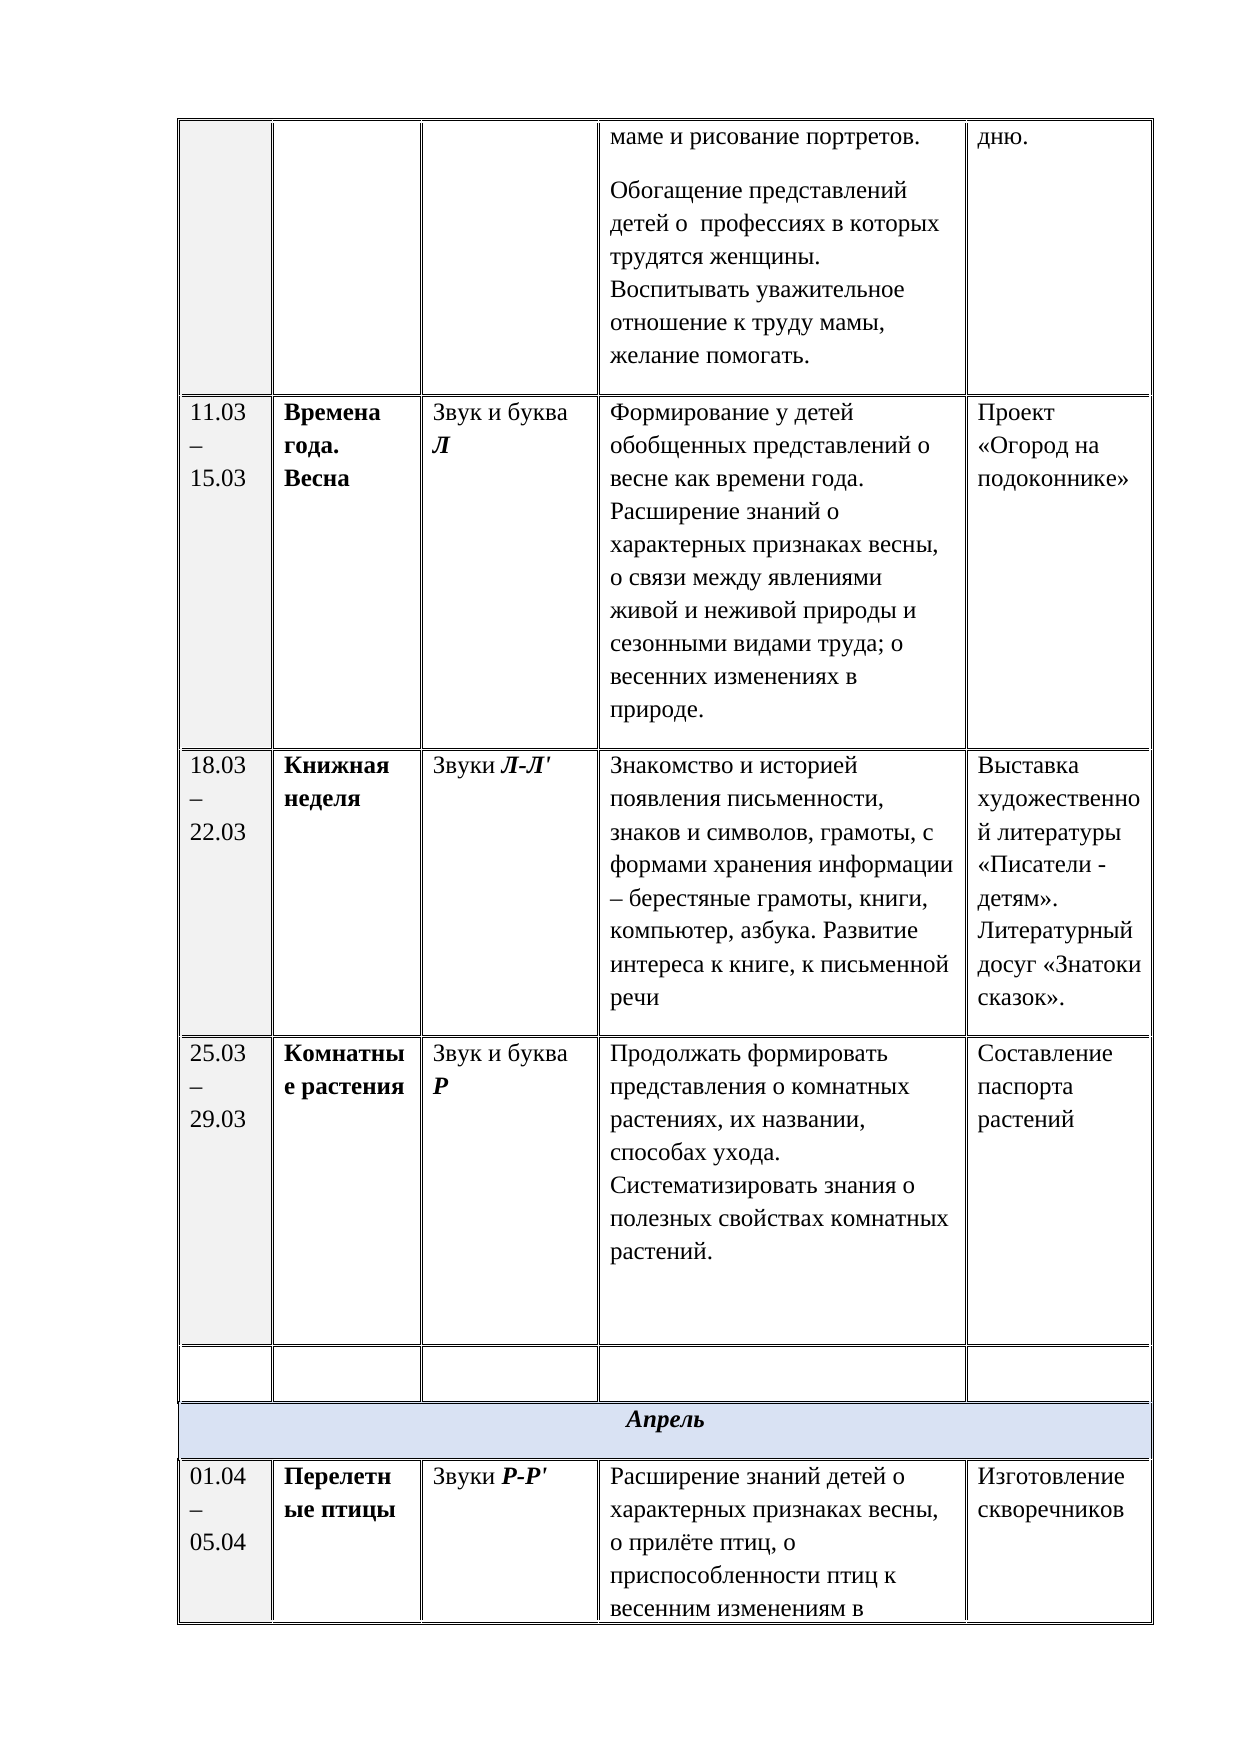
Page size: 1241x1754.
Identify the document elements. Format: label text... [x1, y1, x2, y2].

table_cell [966, 121, 1151, 394]
table_cell Продолжать формировать представления о комнатных растениях, их названии, способах ухода. Систематизировать знания о полезных свойствах комнатных растений. [600, 1038, 965, 1344]
table_cell Составление паспорта растений [966, 1035, 1153, 1344]
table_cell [273, 121, 421, 394]
table_cell Формирование у детей обобщенных представлений о весне как времени года. Расширение знаний о характерных признаках весны, о связи между явлениями живой и неживой природы и сезонными видами труда; о весенних изменениях в природе. [600, 397, 965, 747]
table_cell Комнатные растения [274, 1038, 420, 1344]
table_cell 01.04 – 05.04 [179, 1458, 273, 1622]
table_cell Звуки Р-Р' [421, 1461, 598, 1622]
table_cell [423, 1347, 597, 1401]
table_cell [966, 1458, 1151, 1622]
table_cell 25.03 – 29.03 [178, 1035, 273, 1344]
table_cell Времена года. Весна [274, 397, 420, 747]
table_cell [274, 1347, 420, 1401]
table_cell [599, 1461, 966, 1622]
table_cell Звук и буква Р [423, 1038, 597, 1344]
table_cell Апрель [179, 1401, 1153, 1458]
table_cell Проект «Огород на подоконнике» [968, 394, 1151, 747]
table_cell 04.03 – 08.03 [178, 119, 273, 394]
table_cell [599, 121, 966, 394]
table_cell 11.03 – 15.03 [180, 394, 271, 747]
table_cell [600, 1347, 965, 1401]
table_cell Звук и буква Л [423, 397, 597, 747]
table_cell Звуки Л-Л' [423, 751, 597, 1035]
table_cell Перелетные птицы [273, 1461, 421, 1622]
table_cell Знакомство и историей появления письменности, знаков и символов, грамоты, с формами хранения информации – берестяные грамоты, книги, компьютер, азбука. Развитие интереса к книге, к письменной речи [600, 751, 965, 1035]
table_cell [178, 1344, 273, 1401]
table_cell [966, 1344, 1153, 1401]
table_cell Звуки Ф-Фь, буква Ф [421, 121, 598, 394]
table_cell Выставка художественной литературы «Писатели - детям». Литературный досуг «Знатоки сказок». [968, 748, 1151, 1035]
table_cell 18.03 – 22.03 [180, 748, 271, 1035]
table_cell Книжная неделя [274, 751, 420, 1035]
